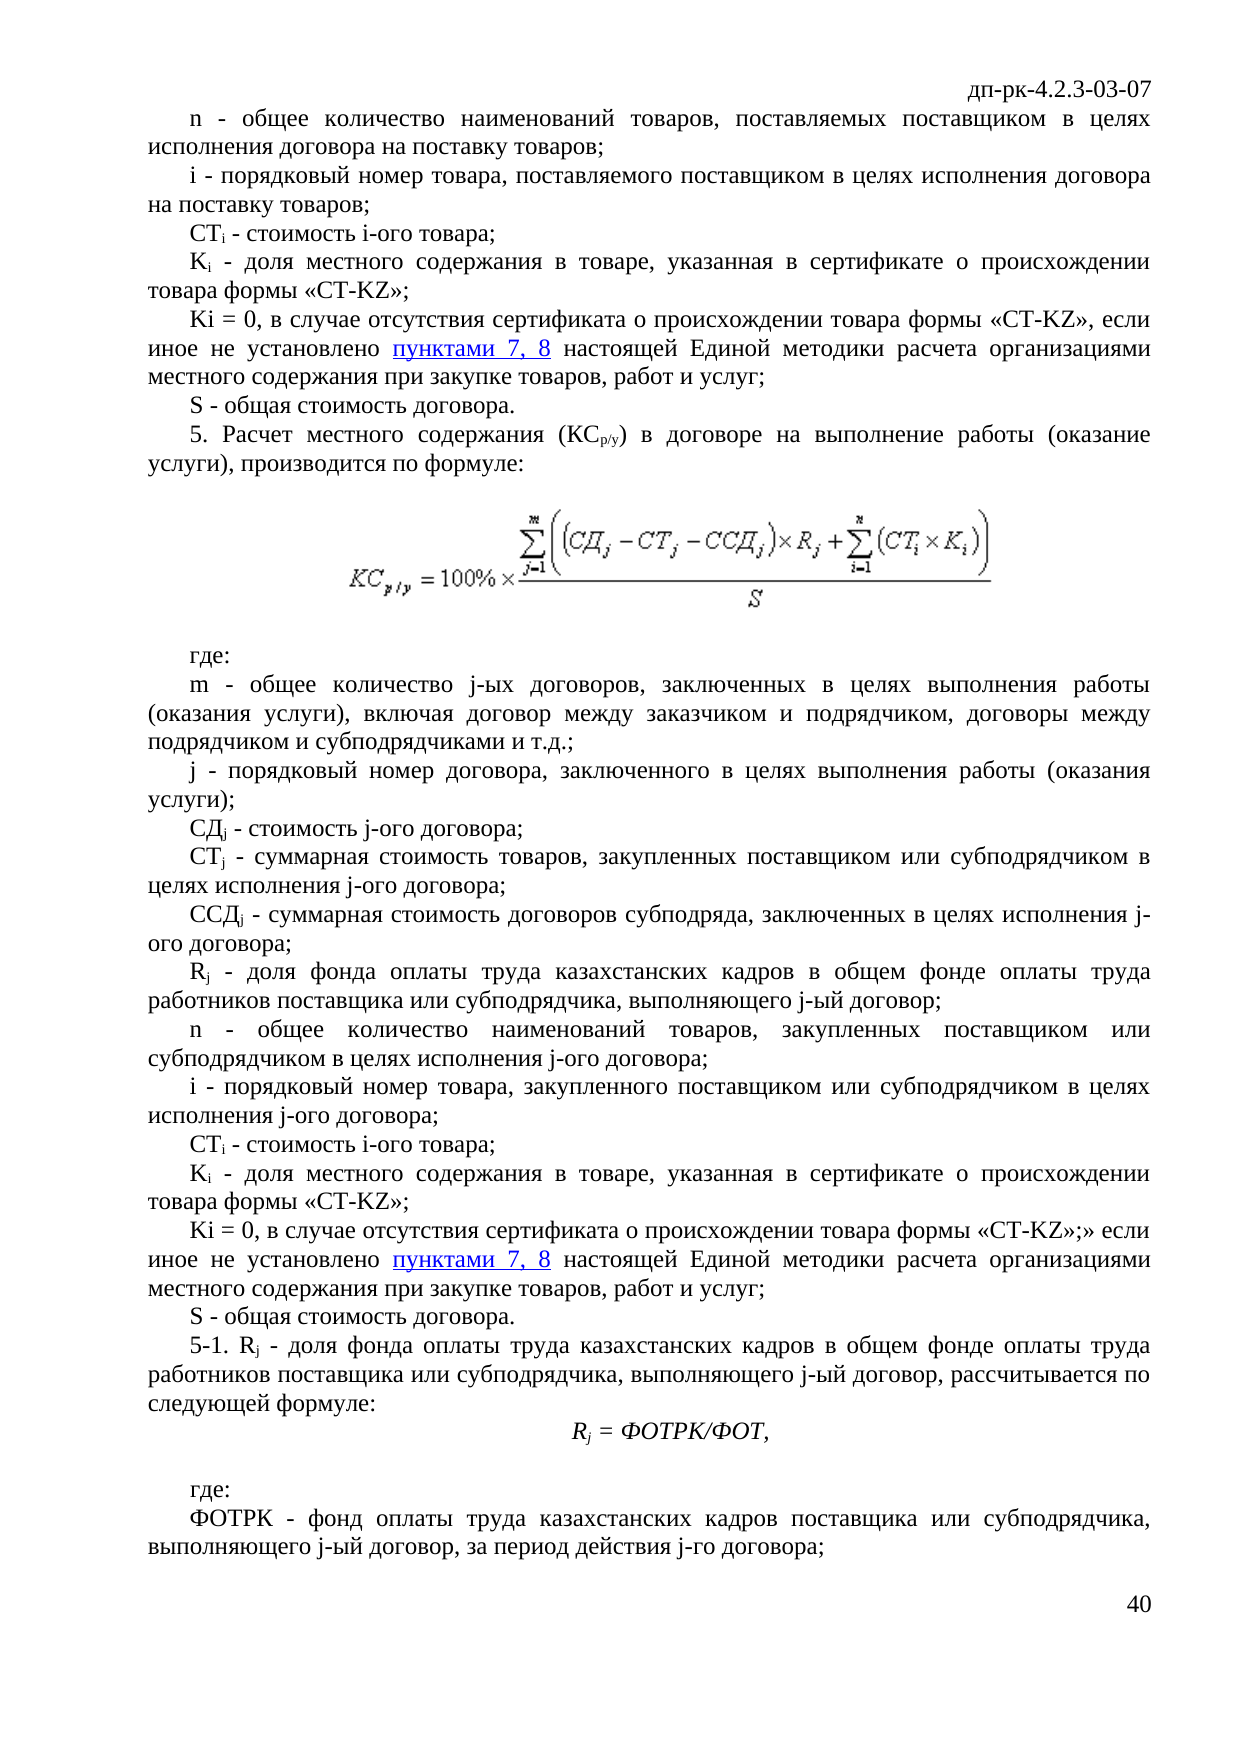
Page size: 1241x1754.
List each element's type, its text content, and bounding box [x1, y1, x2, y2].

text Ki - доля местного содержания в товаре, указанная в сертификате о происхождении товара формы «CT-KZ»; [148, 1158, 1152, 1215]
text Rj - доля фонда оплаты труда казахстанских кадров в общем фонде оплаты труда работников поставщика или субподрядчика, выполняющего j-ый договор; [148, 956, 1152, 1014]
text S - общая стоимость договора. [148, 1301, 1152, 1330]
text m - общее количество j-ых договоров, заключенных в целях выполнения работы (оказания услуги), включая договор между заказчиком и подрядчиком, договоры между подрядчиком и субподрядчиками и т.д.; [148, 669, 1152, 755]
picture [345, 505, 996, 612]
text СДj - стоимость j-ого договора; [148, 813, 1152, 841]
text CTi - стоимость i-oгo товара; [148, 218, 1152, 246]
text где: [148, 1474, 1152, 1503]
text CTj - суммарная стоимость товаров, закупленных поставщиком или субподрядчиком в целях исполнения j-ого договора; [148, 841, 1152, 899]
text 5. Расчет местного содержания (КСр/у) в договоре на выполнение работы (оказание услуги), производится по формуле: [148, 419, 1152, 476]
text Rj = ФОТРК/ФОТ, [148, 1416, 1152, 1445]
text где: [148, 640, 1152, 669]
text Ki = 0, в случае отсутствия сертификата о происхождении товара формы «CT-KZ», если иное не установлено пунктами 7, 8 настоящей Единой методики расчета организациями местного содержания при закупке товаров, работ и услуг; [148, 304, 1152, 390]
text j - порядковый номер договора, заключенного в целях выполнения работы (оказания услуги); [148, 755, 1152, 813]
text Ki = 0, в случае отсутствия сертификата о происхождении товара формы «CT-KZ»;» если иное не установлено пунктами 7, 8 настоящей Единой методики расчета организациями местного содержания при закупке товаров, работ и услуг; [148, 1215, 1152, 1301]
text 40 [148, 1589, 1152, 1618]
text n - общее количество наименований товаров, закупленных поставщиком или субподрядчиком в целях исполнения j-oгo договора; [148, 1014, 1152, 1071]
text i - порядковый номер товара, поставляемого поставщиком в целях исполнения договора на поставку товаров; [148, 160, 1152, 218]
text Ki - доля местного содержания в товаре, указанная в сертификате о происхождении товара формы «CT-KZ»; [148, 246, 1152, 304]
text n - общее количество наименований товаров, поставляемых поставщиком в целях исполнения договора на поставку товаров; [148, 103, 1152, 160]
text i - порядковый номер товара, закупленного поставщиком или субподрядчиком в целях исполнения j-oгo договора; [148, 1071, 1152, 1129]
text 5-1. Rj - доля фонда оплаты труда казахстанских кадров в общем фонде оплаты труда работников поставщика или субподрядчика, выполняющего j-ый договор, рассчитывается по следующей формуле: [148, 1330, 1152, 1416]
text СТi - стоимость i-oгo товара; [148, 1129, 1152, 1158]
text S - общая стоимость договора. [148, 390, 1152, 419]
text ССДj - суммарная стоимость договоров субподряда, заключенных в целях исполнения j-ого договора; [148, 899, 1152, 956]
text ФОТРК - фонд оплаты труда казахстанских кадров поставщика или субподрядчика, выполняющего j-ый договор, за период действия j-гo договора; [148, 1503, 1152, 1560]
